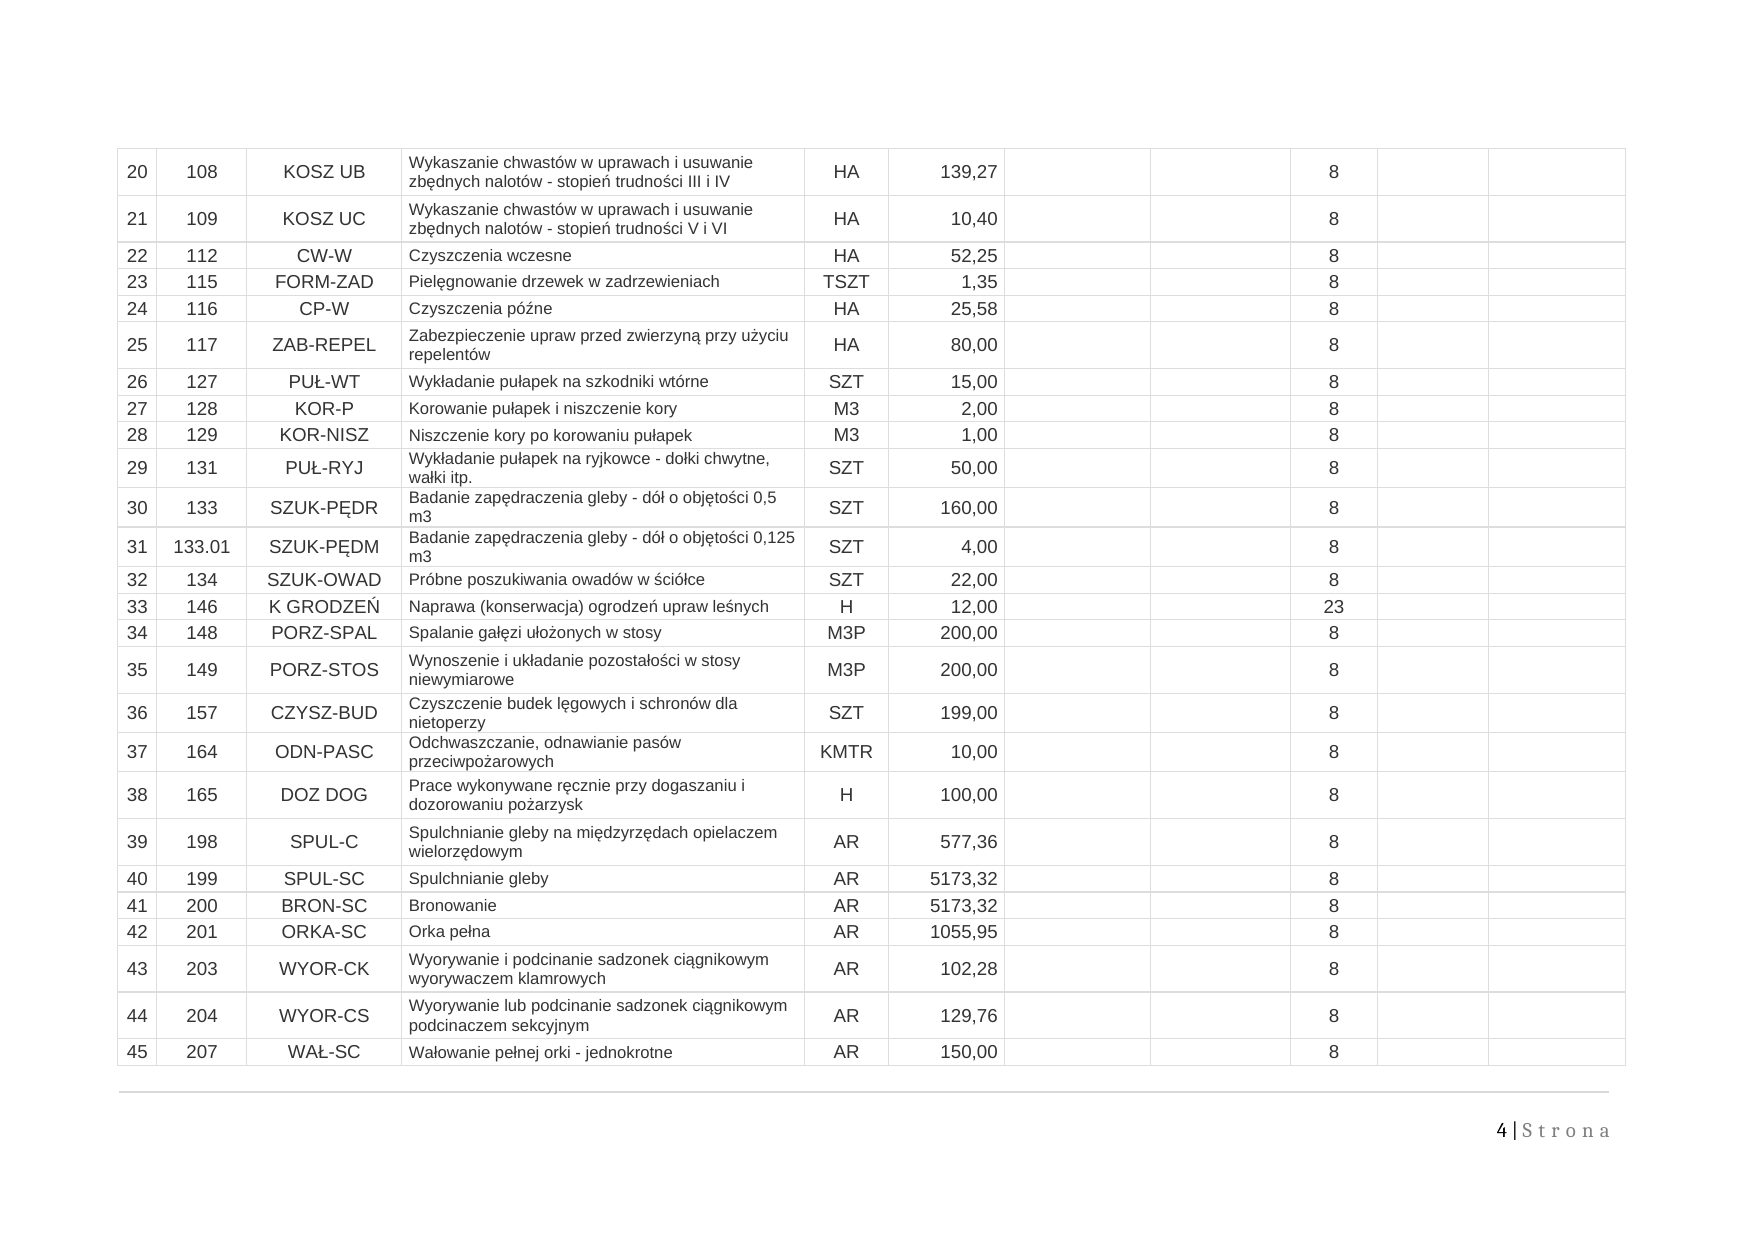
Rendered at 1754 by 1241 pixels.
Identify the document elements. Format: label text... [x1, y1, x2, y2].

table_cell AR [805, 1039, 888, 1065]
table_cell [1005, 449, 1150, 487]
table_cell [1489, 993, 1625, 1038]
table_cell 8 [1291, 296, 1377, 321]
table_cell [1378, 946, 1488, 991]
table_cell Wałowanie pełnej orki - jednokrotne [402, 1039, 804, 1065]
table_cell 131 [157, 449, 246, 487]
table_cell 200,00 [889, 620, 1004, 646]
table_cell [1151, 647, 1290, 692]
table_cell [1151, 243, 1290, 268]
table_cell 200,00 [889, 647, 1004, 692]
table_cell 10,00 [889, 733, 1004, 771]
table_cell 50,00 [889, 449, 1004, 487]
table_cell 30 [118, 488, 156, 526]
table_cell FORM-ZAD [247, 269, 401, 294]
table_cell [1489, 243, 1625, 268]
table_cell [1005, 296, 1150, 321]
table_cell [1151, 694, 1290, 732]
table_cell [1005, 993, 1150, 1038]
table_cell [1489, 819, 1625, 865]
table_cell [1005, 819, 1150, 865]
table_cell 28 [118, 422, 156, 448]
table_cell [1151, 772, 1290, 818]
table_cell [1378, 369, 1488, 394]
table_cell [1378, 243, 1488, 268]
table_cell [1005, 196, 1150, 241]
table_cell [1489, 196, 1625, 241]
table_cell Badanie zapędraczenia gleby - dół o objętości 0,125 m3 [402, 528, 804, 566]
table_cell HA [805, 322, 888, 368]
table_cell 45 [118, 1039, 156, 1065]
table_cell AR [805, 866, 888, 891]
table_cell 149 [157, 647, 246, 692]
table_cell AR [805, 946, 888, 991]
table_cell [1151, 893, 1290, 918]
table_cell 8 [1291, 196, 1377, 241]
table_cell SPUL-SC [247, 866, 401, 891]
table_cell DOZ DOG [247, 772, 401, 818]
table_cell Wynoszenie i układanie pozostałości w stosy niewymiarowe [402, 647, 804, 692]
table_cell 41 [118, 893, 156, 918]
table_cell [1489, 449, 1625, 487]
table_cell Spulchnianie gleby na międzyrzędach opielaczem wielorzędowym [402, 819, 804, 865]
table_cell 5173,32 [889, 893, 1004, 918]
table_cell [1151, 422, 1290, 448]
table_cell 8 [1291, 322, 1377, 368]
table_cell SZT [805, 528, 888, 566]
table_cell ODN-PASC [247, 733, 401, 771]
table_cell SPUL-C [247, 819, 401, 865]
table_cell 35 [118, 647, 156, 692]
table_cell AR [805, 893, 888, 918]
table_cell PUŁ-RYJ [247, 449, 401, 487]
table_cell Bronowanie [402, 893, 804, 918]
table_cell [1378, 866, 1488, 891]
table_cell M3 [805, 396, 888, 421]
table_cell AR [805, 819, 888, 865]
table_cell KOR-P [247, 396, 401, 421]
table_cell HA [805, 149, 888, 194]
table_cell TSZT [805, 269, 888, 294]
table_cell 23 [1291, 594, 1377, 619]
table_cell [1005, 594, 1150, 619]
table_cell [1489, 694, 1625, 732]
table_cell [1005, 694, 1150, 732]
table_cell 8 [1291, 269, 1377, 294]
table_cell 112 [157, 243, 246, 268]
table_cell [1151, 449, 1290, 487]
table_cell [1005, 528, 1150, 566]
table_cell 198 [157, 819, 246, 865]
table_cell KOSZ UB [247, 149, 401, 194]
table_cell [1378, 296, 1488, 321]
table_cell M3P [805, 620, 888, 646]
table_cell 199,00 [889, 694, 1004, 732]
table_cell 39 [118, 819, 156, 865]
table_cell [1378, 528, 1488, 566]
table_cell 8 [1291, 567, 1377, 592]
table_cell [1151, 946, 1290, 991]
table_cell [1489, 647, 1625, 692]
table_cell [1151, 993, 1290, 1038]
table_cell 1,00 [889, 422, 1004, 448]
table_cell 2,00 [889, 396, 1004, 421]
table_cell 32 [118, 567, 156, 592]
table_cell [1489, 594, 1625, 619]
table_cell [1005, 866, 1150, 891]
table_cell SZT [805, 488, 888, 526]
table_cell 146 [157, 594, 246, 619]
table_cell [1005, 772, 1150, 818]
table_cell 42 [118, 919, 156, 944]
table_cell [1378, 449, 1488, 487]
table_cell [1489, 772, 1625, 818]
table_cell [1005, 243, 1150, 268]
table_cell ZAB-REPEL [247, 322, 401, 368]
table_cell 52,25 [889, 243, 1004, 268]
table_cell 128 [157, 396, 246, 421]
table_cell M3P [805, 647, 888, 692]
table_cell 8 [1291, 946, 1377, 991]
table_cell Korowanie pułapek i niszczenie kory [402, 396, 804, 421]
table_cell Czyszczenia późne [402, 296, 804, 321]
table_cell 577,36 [889, 819, 1004, 865]
table_cell [1378, 149, 1488, 194]
table_cell 160,00 [889, 488, 1004, 526]
table_cell 5173,32 [889, 866, 1004, 891]
table_cell 31 [118, 528, 156, 566]
table_cell Prace wykonywane ręcznie przy dogaszaniu i dozorowaniu pożarzysk [402, 772, 804, 818]
table_cell [1489, 1039, 1625, 1065]
table_cell 116 [157, 296, 246, 321]
table_cell [1489, 733, 1625, 771]
table_cell 24 [118, 296, 156, 321]
table_cell [1151, 149, 1290, 194]
table_cell CW-W [247, 243, 401, 268]
table_cell [1378, 772, 1488, 818]
table_cell [1378, 819, 1488, 865]
table_cell 8 [1291, 369, 1377, 394]
table_cell [1378, 694, 1488, 732]
table_cell [1489, 866, 1625, 891]
table_cell 109 [157, 196, 246, 241]
table_cell 27 [118, 396, 156, 421]
table_cell 8 [1291, 819, 1377, 865]
table_cell [1378, 919, 1488, 944]
table_cell 8 [1291, 772, 1377, 818]
table_cell [1489, 919, 1625, 944]
table_cell Spulchnianie gleby [402, 866, 804, 891]
table_cell [1378, 488, 1488, 526]
table_cell BRON-SC [247, 893, 401, 918]
table_cell [1151, 919, 1290, 944]
table_cell 80,00 [889, 322, 1004, 368]
table_cell [1378, 647, 1488, 692]
table_cell 139,27 [889, 149, 1004, 194]
table_cell [1489, 488, 1625, 526]
table_cell 33 [118, 594, 156, 619]
table_cell [1378, 396, 1488, 421]
table_cell 4,00 [889, 528, 1004, 566]
table_cell 8 [1291, 919, 1377, 944]
table_cell [1005, 422, 1150, 448]
table_cell [1151, 528, 1290, 566]
table_cell 133 [157, 488, 246, 526]
table_cell [1489, 946, 1625, 991]
table_cell [1378, 422, 1488, 448]
table_cell 207 [157, 1039, 246, 1065]
table_cell 8 [1291, 620, 1377, 646]
table_cell Odchwaszczanie, odnawianie pasów przeciwpożarowych [402, 733, 804, 771]
table_cell [1005, 369, 1150, 394]
table_cell 165 [157, 772, 246, 818]
table_cell K GRODZEŃ [247, 594, 401, 619]
table_cell Orka pełna [402, 919, 804, 944]
table_cell HA [805, 296, 888, 321]
table_cell Wyorywanie i podcinanie sadzonek ciągnikowym wyorywaczem klamrowych [402, 946, 804, 991]
table_cell [1005, 946, 1150, 991]
table_cell [1151, 594, 1290, 619]
table_cell WYOR-CS [247, 993, 401, 1038]
table_cell 43 [118, 946, 156, 991]
table_cell CP-W [247, 296, 401, 321]
table_cell Wykładanie pułapek na ryjkowce - dołki chwytne, wałki itp. [402, 449, 804, 487]
table_cell [1151, 733, 1290, 771]
table_cell Badanie zapędraczenia gleby - dół o objętości 0,5 m3 [402, 488, 804, 526]
table_cell [1378, 620, 1488, 646]
table_cell 8 [1291, 647, 1377, 692]
table_cell 200 [157, 893, 246, 918]
table_cell WAŁ-SC [247, 1039, 401, 1065]
table_cell [1151, 322, 1290, 368]
table_cell SZT [805, 567, 888, 592]
table_cell [1489, 422, 1625, 448]
table_cell [1378, 733, 1488, 771]
table_cell 36 [118, 694, 156, 732]
table_cell [1005, 396, 1150, 421]
table_cell 34 [118, 620, 156, 646]
table_cell [1378, 594, 1488, 619]
table_cell Próbne poszukiwania owadów w ściółce [402, 567, 804, 592]
table_cell 8 [1291, 488, 1377, 526]
table_cell 133.01 [157, 528, 246, 566]
table_cell [1378, 269, 1488, 294]
table_cell [1151, 196, 1290, 241]
table_cell 8 [1291, 1039, 1377, 1065]
table_cell [1005, 733, 1150, 771]
table_cell HA [805, 196, 888, 241]
table_cell AR [805, 919, 888, 944]
table_cell 8 [1291, 993, 1377, 1038]
table_cell CZYSZ-BUD [247, 694, 401, 732]
table_cell [1378, 993, 1488, 1038]
table_cell [1005, 149, 1150, 194]
table_cell [1151, 269, 1290, 294]
table_cell [1151, 488, 1290, 526]
table_cell 108 [157, 149, 246, 194]
table_cell 150,00 [889, 1039, 1004, 1065]
table_cell KMTR [805, 733, 888, 771]
table_cell 8 [1291, 528, 1377, 566]
table_cell KOR-NISZ [247, 422, 401, 448]
table_cell [1005, 269, 1150, 294]
table_cell [1489, 322, 1625, 368]
table_cell PUŁ-WT [247, 369, 401, 394]
table_cell 12,00 [889, 594, 1004, 619]
table_cell 40 [118, 866, 156, 891]
table_cell [1005, 567, 1150, 592]
table_cell M3 [805, 422, 888, 448]
table_cell 10,40 [889, 196, 1004, 241]
table_cell 8 [1291, 243, 1377, 268]
table_cell 8 [1291, 449, 1377, 487]
table_cell 127 [157, 369, 246, 394]
table_cell [1005, 919, 1150, 944]
table_cell [1151, 866, 1290, 891]
table_cell [1378, 1039, 1488, 1065]
table_cell 117 [157, 322, 246, 368]
table_cell 8 [1291, 694, 1377, 732]
table_cell 15,00 [889, 369, 1004, 394]
table_cell 134 [157, 567, 246, 592]
table_cell AR [805, 993, 888, 1038]
table_cell [1489, 567, 1625, 592]
table_cell [1378, 567, 1488, 592]
table_cell WYOR-CK [247, 946, 401, 991]
table_cell Wykaszanie chwastów w uprawach i usuwanie zbędnych nalotów - stopień trudności V i VI [402, 196, 804, 241]
table_cell [1378, 322, 1488, 368]
table_cell [1005, 1039, 1150, 1065]
table_cell 201 [157, 919, 246, 944]
table_cell 8 [1291, 396, 1377, 421]
table_cell 38 [118, 772, 156, 818]
table_cell 1,35 [889, 269, 1004, 294]
table_cell Wykaszanie chwastów w uprawach i usuwanie zbędnych nalotów - stopień trudności III i IV [402, 149, 804, 194]
table_cell Wykładanie pułapek na szkodniki wtórne [402, 369, 804, 394]
table_cell SZT [805, 449, 888, 487]
table_cell SZT [805, 369, 888, 394]
table_cell 8 [1291, 893, 1377, 918]
table_cell [1378, 893, 1488, 918]
table_cell [1151, 1039, 1290, 1065]
table_cell 8 [1291, 149, 1377, 194]
table_cell 199 [157, 866, 246, 891]
table_cell 25,58 [889, 296, 1004, 321]
table_cell Pielęgnowanie drzewek w zadrzewieniach [402, 269, 804, 294]
table_cell 22,00 [889, 567, 1004, 592]
table_cell [1489, 269, 1625, 294]
table_cell [1489, 369, 1625, 394]
table_cell [1489, 296, 1625, 321]
table_cell [1489, 528, 1625, 566]
table_cell 100,00 [889, 772, 1004, 818]
table_cell Naprawa (konserwacja) ogrodzeń upraw leśnych [402, 594, 804, 619]
table_cell 148 [157, 620, 246, 646]
table_cell [1151, 296, 1290, 321]
table_cell [1005, 647, 1150, 692]
table_cell Niszczenie kory po korowaniu pułapek [402, 422, 804, 448]
table_cell 129 [157, 422, 246, 448]
table_cell H [805, 772, 888, 818]
table_cell 203 [157, 946, 246, 991]
table_cell 44 [118, 993, 156, 1038]
table_cell [1005, 620, 1150, 646]
table_cell 8 [1291, 733, 1377, 771]
table_cell 37 [118, 733, 156, 771]
table_cell SZUK-PĘDM [247, 528, 401, 566]
table_cell 20 [118, 149, 156, 194]
table_cell [1489, 893, 1625, 918]
table_cell [1151, 369, 1290, 394]
table_cell 102,28 [889, 946, 1004, 991]
table_cell Czyszczenie budek lęgowych i schronów dla nietoperzy [402, 694, 804, 732]
table_cell 22 [118, 243, 156, 268]
table_cell [1151, 396, 1290, 421]
table_cell 26 [118, 369, 156, 394]
table_cell 204 [157, 993, 246, 1038]
table_cell 23 [118, 269, 156, 294]
table_cell [1005, 893, 1150, 918]
table_cell SZUK-PĘDR [247, 488, 401, 526]
table_cell H [805, 594, 888, 619]
table_cell SZT [805, 694, 888, 732]
table_cell [1489, 620, 1625, 646]
table_cell 8 [1291, 422, 1377, 448]
table_cell 164 [157, 733, 246, 771]
table_cell PORZ-SPAL [247, 620, 401, 646]
table_cell 8 [1291, 866, 1377, 891]
table_cell 115 [157, 269, 246, 294]
table_cell [1489, 149, 1625, 194]
table_cell ORKA-SC [247, 919, 401, 944]
table_cell [1489, 396, 1625, 421]
table_cell PORZ-STOS [247, 647, 401, 692]
table_cell [1151, 819, 1290, 865]
table_cell Wyorywanie lub podcinanie sadzonek ciągnikowym podcinaczem sekcyjnym [402, 993, 804, 1038]
table_cell [1005, 322, 1150, 368]
table_cell 157 [157, 694, 246, 732]
table_cell 21 [118, 196, 156, 241]
table_cell [1151, 567, 1290, 592]
table_cell [1005, 488, 1150, 526]
table_cell KOSZ UC [247, 196, 401, 241]
table_cell Zabezpieczenie upraw przed zwierzyną przy użyciu repelentów [402, 322, 804, 368]
table_cell Czyszczenia wczesne [402, 243, 804, 268]
table_cell 129,76 [889, 993, 1004, 1038]
table_cell 25 [118, 322, 156, 368]
table_cell 29 [118, 449, 156, 487]
table_cell Spalanie gałęzi ułożonych w stosy [402, 620, 804, 646]
table_cell [1151, 620, 1290, 646]
table_cell SZUK-OWAD [247, 567, 401, 592]
table_cell [1378, 196, 1488, 241]
table_cell HA [805, 243, 888, 268]
table_cell 1055,95 [889, 919, 1004, 944]
